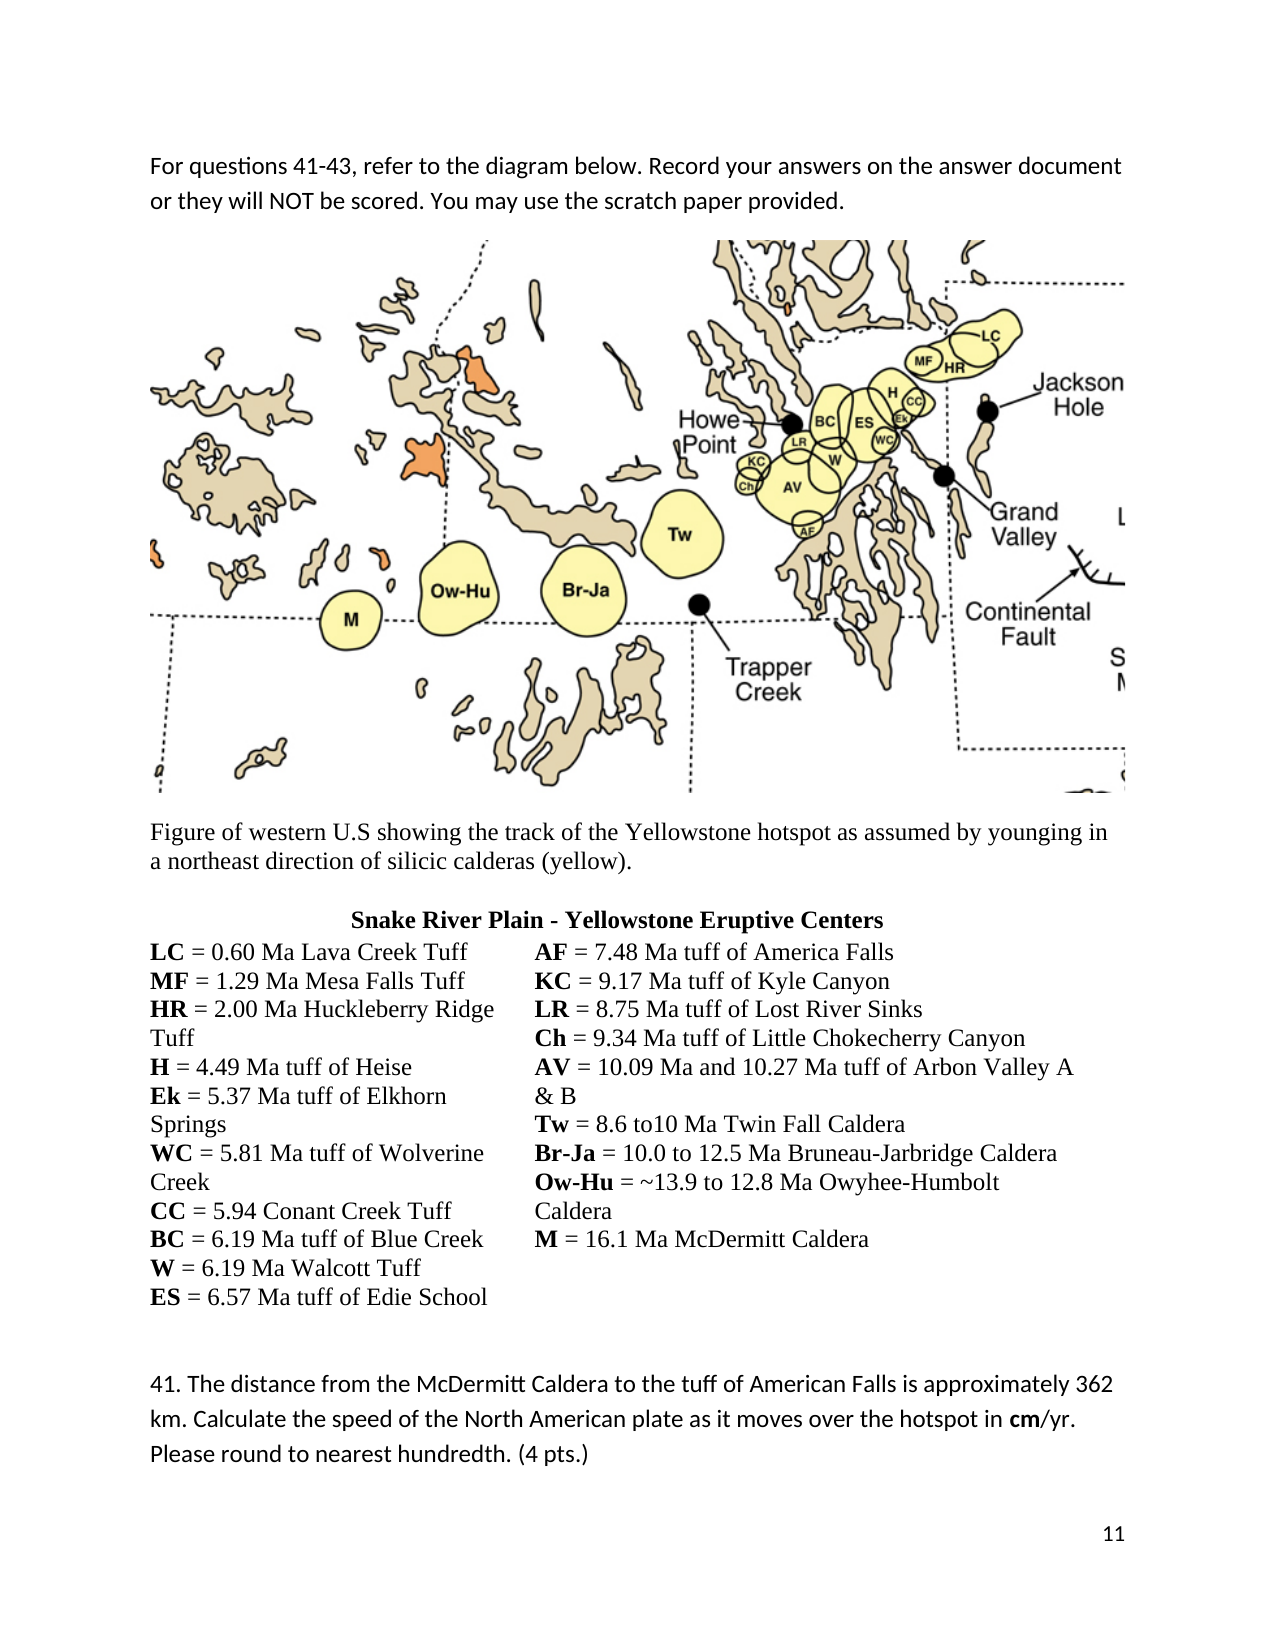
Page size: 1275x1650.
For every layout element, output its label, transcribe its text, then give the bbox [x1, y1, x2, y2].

table_header Snake River Plain - Yellowstone Eruptive Centers [149, 904, 1086, 936]
table_cell LC = 0.60 Ma Lava Creek Tuff MF = 1.29 Ma Mesa Falls Tuff HR = 2.00 Ma Huckleberry Ridge Tuff H = 4.49 Ma tuff of Heise Ek = 5.37 Ma tuff of Elkhorn Springs WC = 5.81 Ma tuff of Wolverine Creek CC = 5.94 Conant Creek Tuff BC = 6.19 Ma tuff of Blue Creek W = 6.19 Ma Walcott Tuff ES = 6.57 Ma tuff of Edie School [149, 936, 533, 1312]
text 41. The distance from the McDermitt Caldera to the tuff of American Falls is approximately 362 km. Calculate the speed of the North American plate as it moves over the hotspot in cm/yr. Please round to nearest hundredth. (4 pts.) [150, 1368, 1125, 1469]
picture [150, 240, 1125, 793]
text Figure of western U.S showing the track of the Yellowstone hotspot as assumed by younging in a northeast direction of silicic calderas (yellow). [150, 817, 1125, 904]
table_cell AF = 7.48 Ma tuff of America Falls KC = 9.17 Ma tuff of Kyle Canyon LR = 8.75 Ma tuff of Lost River Sinks Ch = 9.34 Ma tuff of Little Chokecherry Canyon AV = 10.09 Ma and 10.27 Ma tuff of Arbon Valley A & B Tw = 8.6 to10 Ma Twin Fall Caldera Br-Ja = 10.0 to 12.5 Ma Bruneau-Jarbridge Caldera Ow-Hu = ~13.9 to 12.8 Ma Owyhee-Humbolt Caldera M = 16.1 Ma McDermitt Caldera [533, 936, 1086, 1312]
text For questions 41-43, refer to the diagram below. Record your answers on the answer document or they will NOT be scored. You may use the scratch paper provided. [150, 150, 1125, 216]
